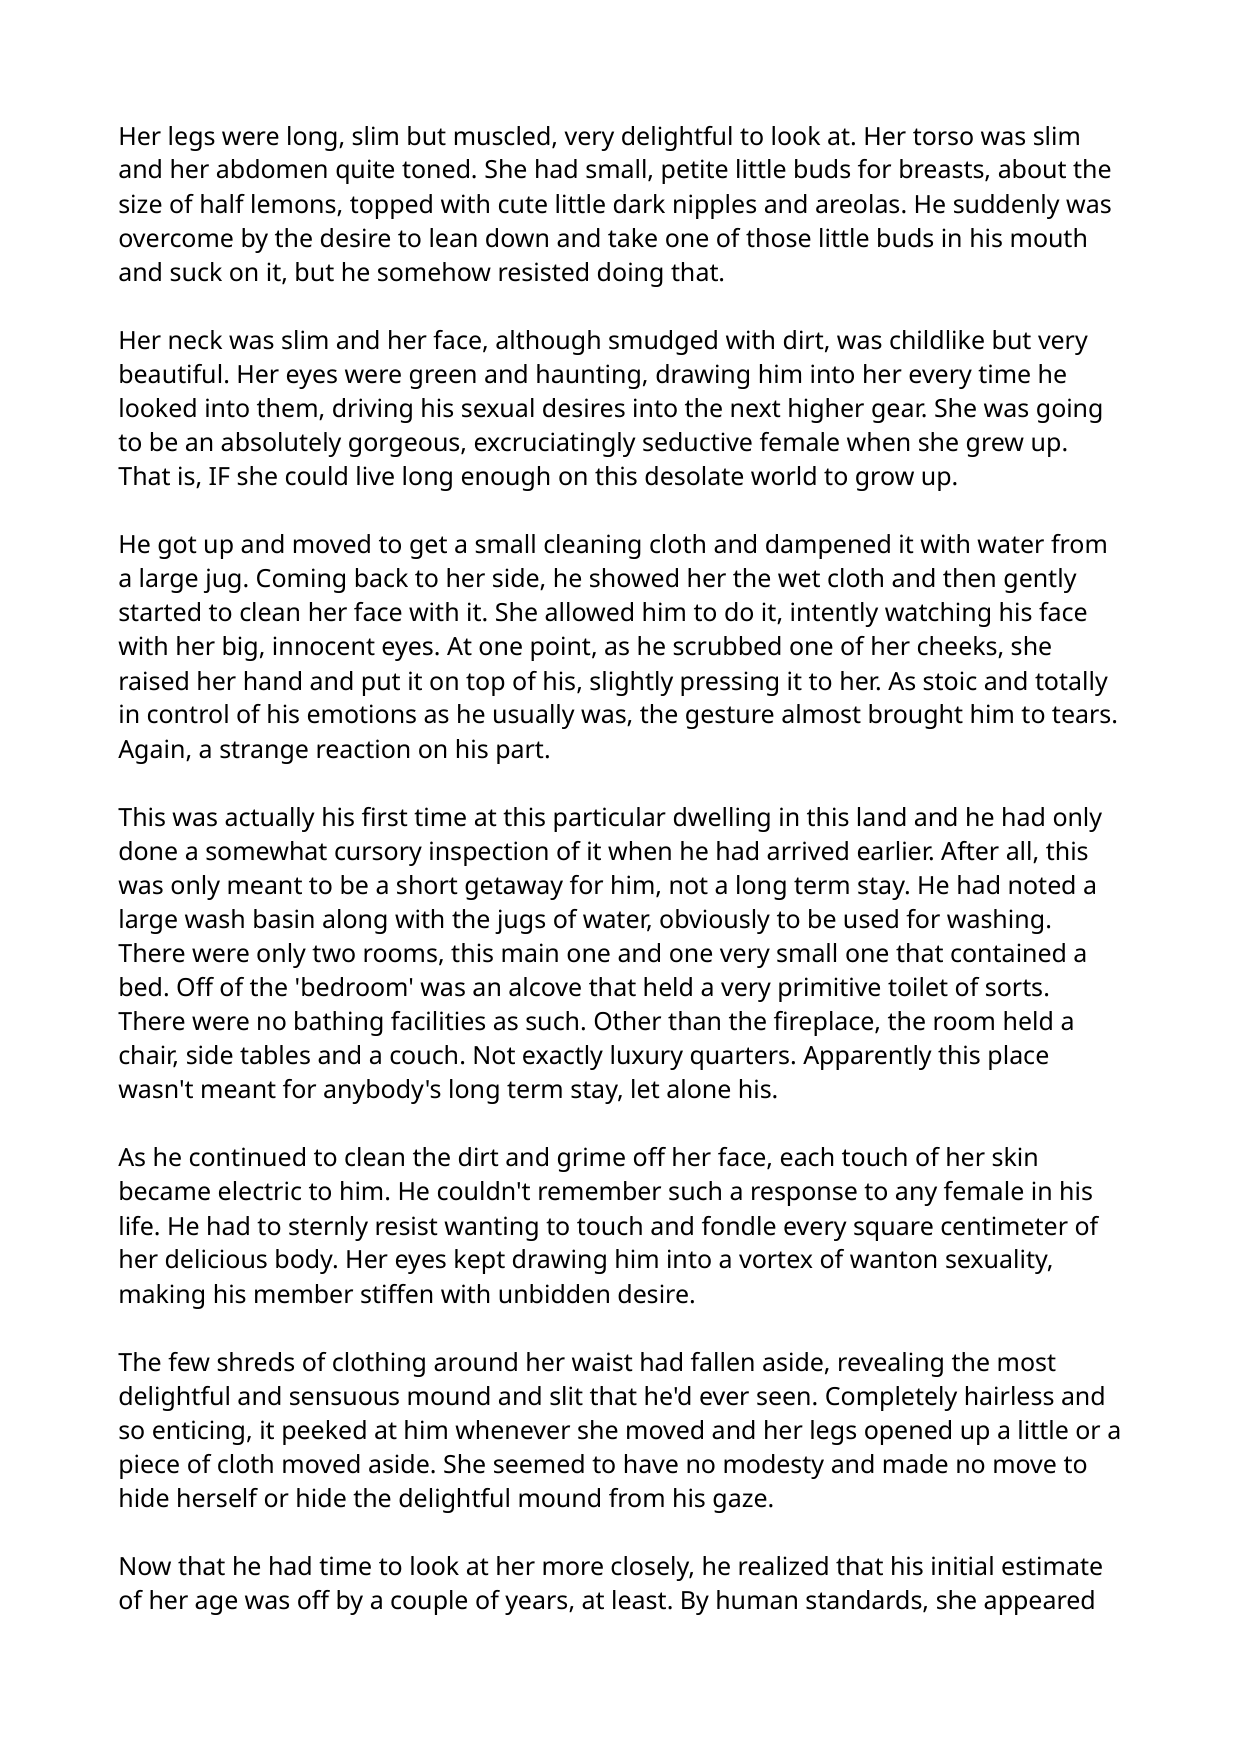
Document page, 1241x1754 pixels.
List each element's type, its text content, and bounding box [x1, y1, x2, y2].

text He got up and moved to get a small cleaning cloth and dampened it with water from a large jug. Coming back to her side, he showed her the wet cloth and then gently started to clean her face with it. She allowed him to do it, intently watching his face with her big, innocent eyes. At one point, as he scrubbed one of her cheeks, she raised her hand and put it on top of his, slightly pressing it to her. As stoic and totally in control of his emotions as he usually was, the gesture almost brought him to tears. Again, a strange reaction on his part. [118, 527, 1122, 765]
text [118, 1549, 1122, 1617]
text Her legs were long, slim but muscled, very delightful to look at. Her torso was slim and her abdomen quite toned. She had small, petite little buds for breasts, about the size of half lemons, topped with cute little dark nipples and areolas. He suddenly was overcome by the desire to lean down and take one of those little buds in his mouth and suck on it, but he somehow resisted doing that. [118, 118, 1122, 288]
text As he continued to clean the dirt and grime off her face, each touch of her skin became electric to him. He couldn't remember such a response to any female in his life. He had to sternly resist wanting to touch and fondle every square centimeter of her delicious body. Her eyes kept drawing him into a vortex of wanton sexuality, making his member stiffen with unbidden desire. [118, 1140, 1122, 1310]
text This was actually his first time at this particular dwelling in this land and he had only done a somewhat cursory inspection of it when he had arrived earlier. After all, this was only meant to be a short getaway for him, not a long term stay. He had noted a large wash basin along with the jugs of water, obviously to be used for washing. There were only two rooms, this main one and one very small one that contained a bed. Off of the 'bedroom' was an alcove that held a very primitive toilet of sorts. There were no bathing facilities as such. Other than the fireplace, the room held a chair, side tables and a couch. Not exactly luxury quarters. Apparently this place wasn't meant for anybody's long term stay, let alone his. [118, 799, 1122, 1106]
text The few shreds of clothing around her waist had fallen aside, revealing the most delightful and sensuous mound and slit that he'd ever seen. Completely hairless and so enticing, it peeked at him whenever she moved and her legs opened up a little or a piece of cloth moved aside. She seemed to have no modesty and made no move to hide herself or hide the delightful mound from his gaze. [118, 1344, 1122, 1515]
text Her neck was slim and her face, although smudged with dirt, was childlike but very beautiful. Her eyes were green and haunting, drawing him into her every time he looked into them, driving his sexual desires into the next higher gear. She was going to be an absolutely gorgeous, excruciatingly seductive female when she grew up. That is, IF she could live long enough on this desolate world to grow up. [118, 322, 1122, 493]
